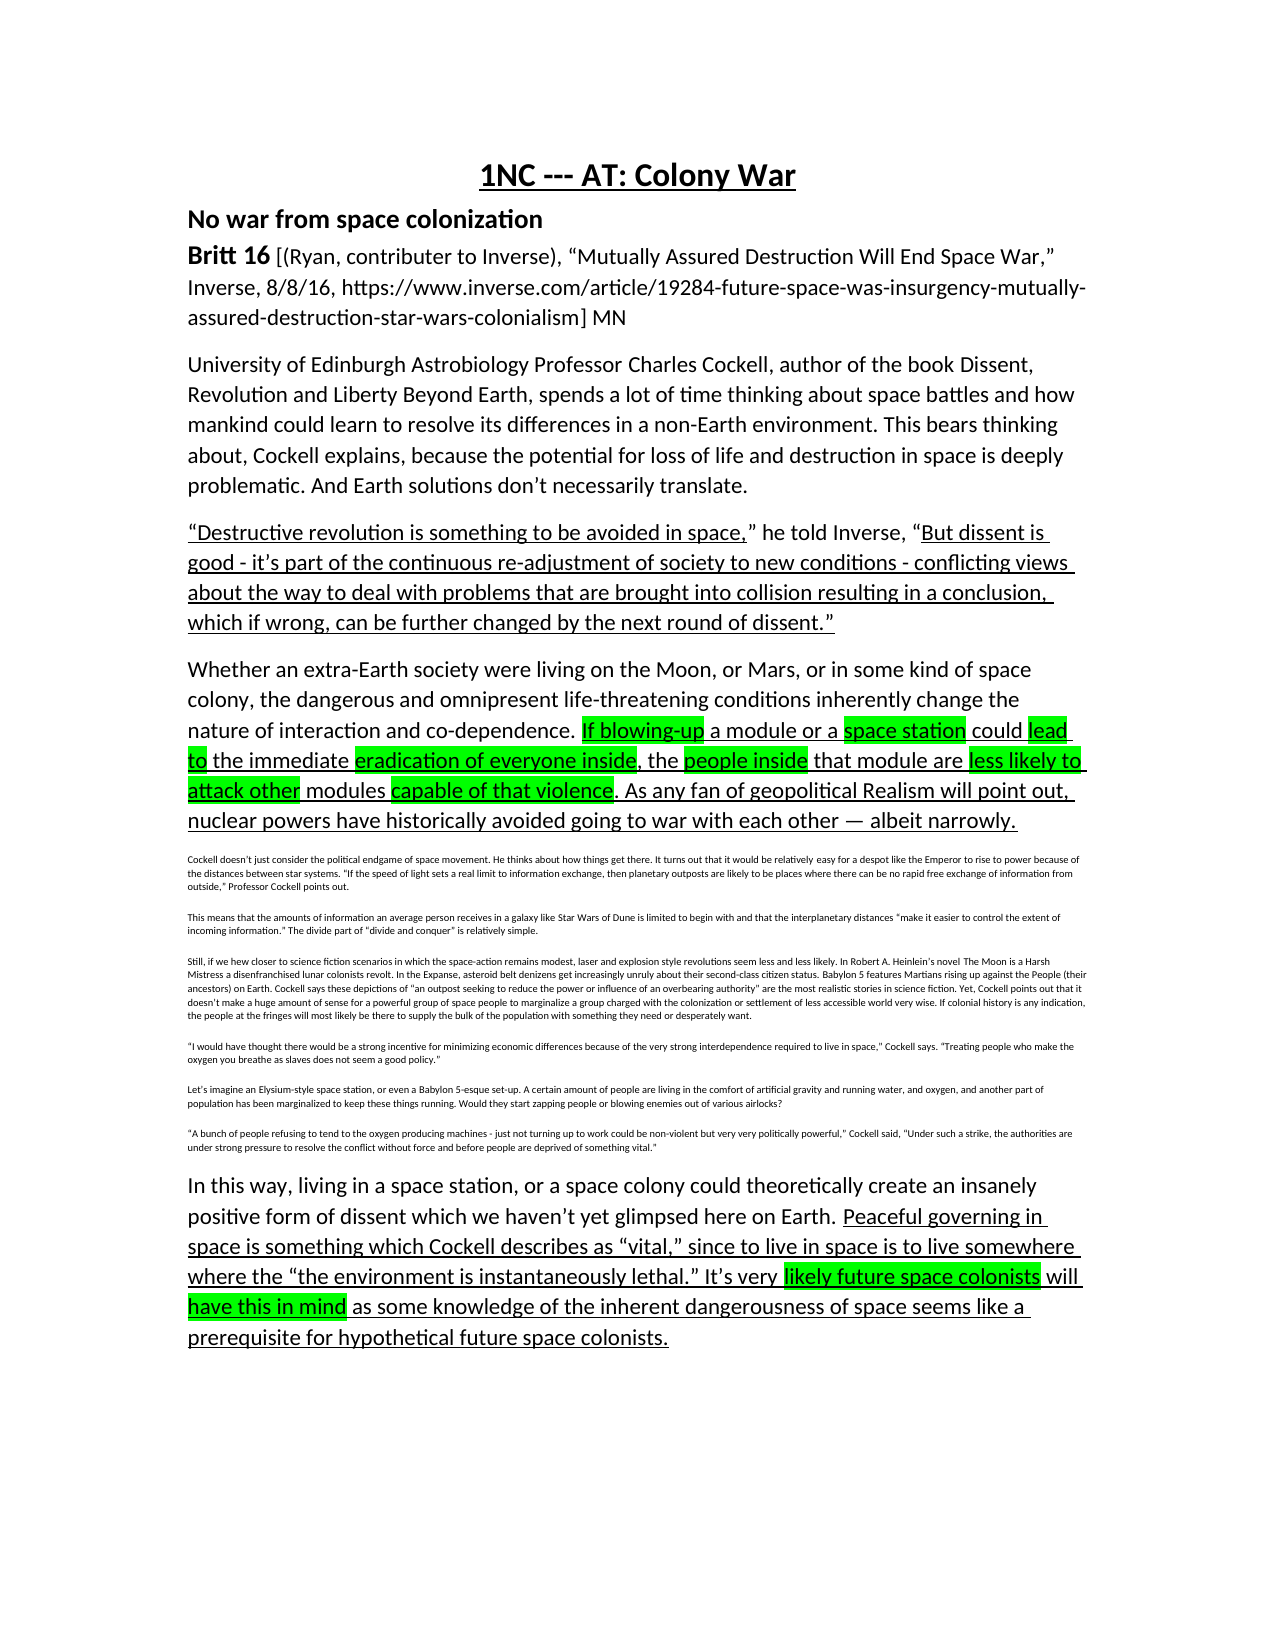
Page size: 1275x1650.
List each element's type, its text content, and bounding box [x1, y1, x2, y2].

text University of Edinburgh Astrobiology Professor Charles Cockell, author of the book Dissent, Revolution and Liberty Beyond Earth, spends a lot of time thinking about space battles and how mankind could learn to resolve its differences in a non-Earth environment. This bears thinking about, Cockell explains, because the potential for loss of life and destruction in space is deeply problematic. And Earth solutions don’t necessarily translate. [187, 350, 1087, 499]
text In this way, living in a space station, or a space colony could theoretically create an insanely positive form of dissent which we haven’t yet glimpsed here on Earth. Peaceful governing in space is something which Cockell describes as “vital,” since to live in space is to live somewhere where the “the environment is instantaneously lethal.” It’s very likely future space colonists will have this in mind as some knowledge of the inherent dangerousness of space seems like a prerequisite for hypothetical future space colonists. [187, 1172, 1087, 1351]
text Whether an extra-Earth society were living on the Moon, or Mars, or in some kind of space colony, the dangerous and omnipresent life-threatening conditions inherently change the nature of interaction and co-dependence. If blowing-up a module or a space station could lead to the immediate eradication of everyone inside, the people inside that module are less likely to attack other modules capable of that violence. As any fan of geopolitical Realism will point out, nuclear powers have historically avoided going to war with each other — albeit narrowly. [187, 655, 1087, 770]
text This means that the amounts of information an average person receives in a galaxy like Star Wars of Dune is limited to begin with and that the interplanetary distances “make it easier to control the extent of incoming information.” The divide part of “divide and conquer” is relatively simple. [187, 911, 1087, 937]
text “I would have thought there would be a strong incentive for minimizing economic differences because of the very strong interdependence required to live in space,” Cockell says. “Treating people who make the oxygen you breathe as slaves does not seem a good policy.” [187, 1040, 1087, 1066]
subtitle 1NC --- AT: Colony War [187, 154, 1087, 195]
text “A bunch of people refusing to tend to the oxygen producing machines - just not turning up to work could be non-violent but very very politically powerful,” Cockell said, “Under such a strike, the authorities are under strong pressure to resolve the conflict without force and before people are deprived of something vital.” [187, 1128, 1087, 1154]
text Britt 16 [(Ryan, contributer to Inverse), “Mutually Assured Destruction Will End Space War,” Inverse, 8/8/16, https://www.inverse.com/article/19284-future-space-was-insurgency-mutually-assured-destruction-star-wars-colonialism] MN [187, 238, 1087, 331]
subtitle No war from space colonization [187, 202, 1087, 235]
text Still, if we hew closer to science fiction scenarios in which the space-action remains modest, laser and explosion style revolutions seem less and less likely. In Robert A. Heinlein’s novel The Moon is a Harsh Mistress a disenfranchised lunar colonists revolt. In the Expanse, asteroid belt denizens get increasingly unruly about their second-class citizen status. Babylon 5 features Martians rising up against the People (their ancestors) on Earth. Cockell says these depictions of “an outpost seeking to reduce the power or influence of an overbearing authority” are the most realistic stories in science fiction. Yet, Cockell points out that it doesn’t make a huge amount of sense for a powerful group of space people to marginalize a group charged with the colonization or settlement of less accessible world very wise. If colonial history is any indication, the people at the fringes will most likely be there to supply the bulk of the population with something they need or desperately want. [187, 955, 1087, 1022]
text Whether an extra-Earth society were living on the Moon, or Mars, or in some kind of space colony, the dangerous and omnipresent life-threatening conditions inherently change the nature of interaction and co-dependence. If blowing-up a module or a space station could lead to the immediate eradication of everyone inside, the people inside that module are less likely to attack other modules capable of that violence. As any fan of geopolitical Realism will point out, nuclear powers have historically avoided going to war with each other — albeit narrowly. [187, 771, 1087, 834]
text Cockell doesn’t just consider the political endgame of space movement. He thinks about how things get there. It turns out that it would be relatively easy for a despot like the Emperor to rise to power because of the distances between star systems. “If the speed of light sets a real limit to information exchange, then planetary outposts are likely to be places where there can be no rapid free exchange of information from outside,” Professor Cockell points out. [187, 853, 1087, 893]
text Let’s imagine an Elysium-style space station, or even a Babylon 5-esque set-up. A certain amount of people are living in the comfort of artificial gravity and running water, and oxygen, and another part of population has been marginalized to keep these things running. Would they start zapping people or blowing enemies out of various airlocks? [187, 1084, 1087, 1110]
text “Destructive revolution is something to be avoided in space,” he told Inverse, “But dissent is good - it’s part of the continuous re-adjustment of society to new conditions - conflicting views about the way to deal with problems that are brought into collision resulting in a conclusion, which if wrong, can be further changed by the next round of dissent.” [187, 518, 1087, 637]
